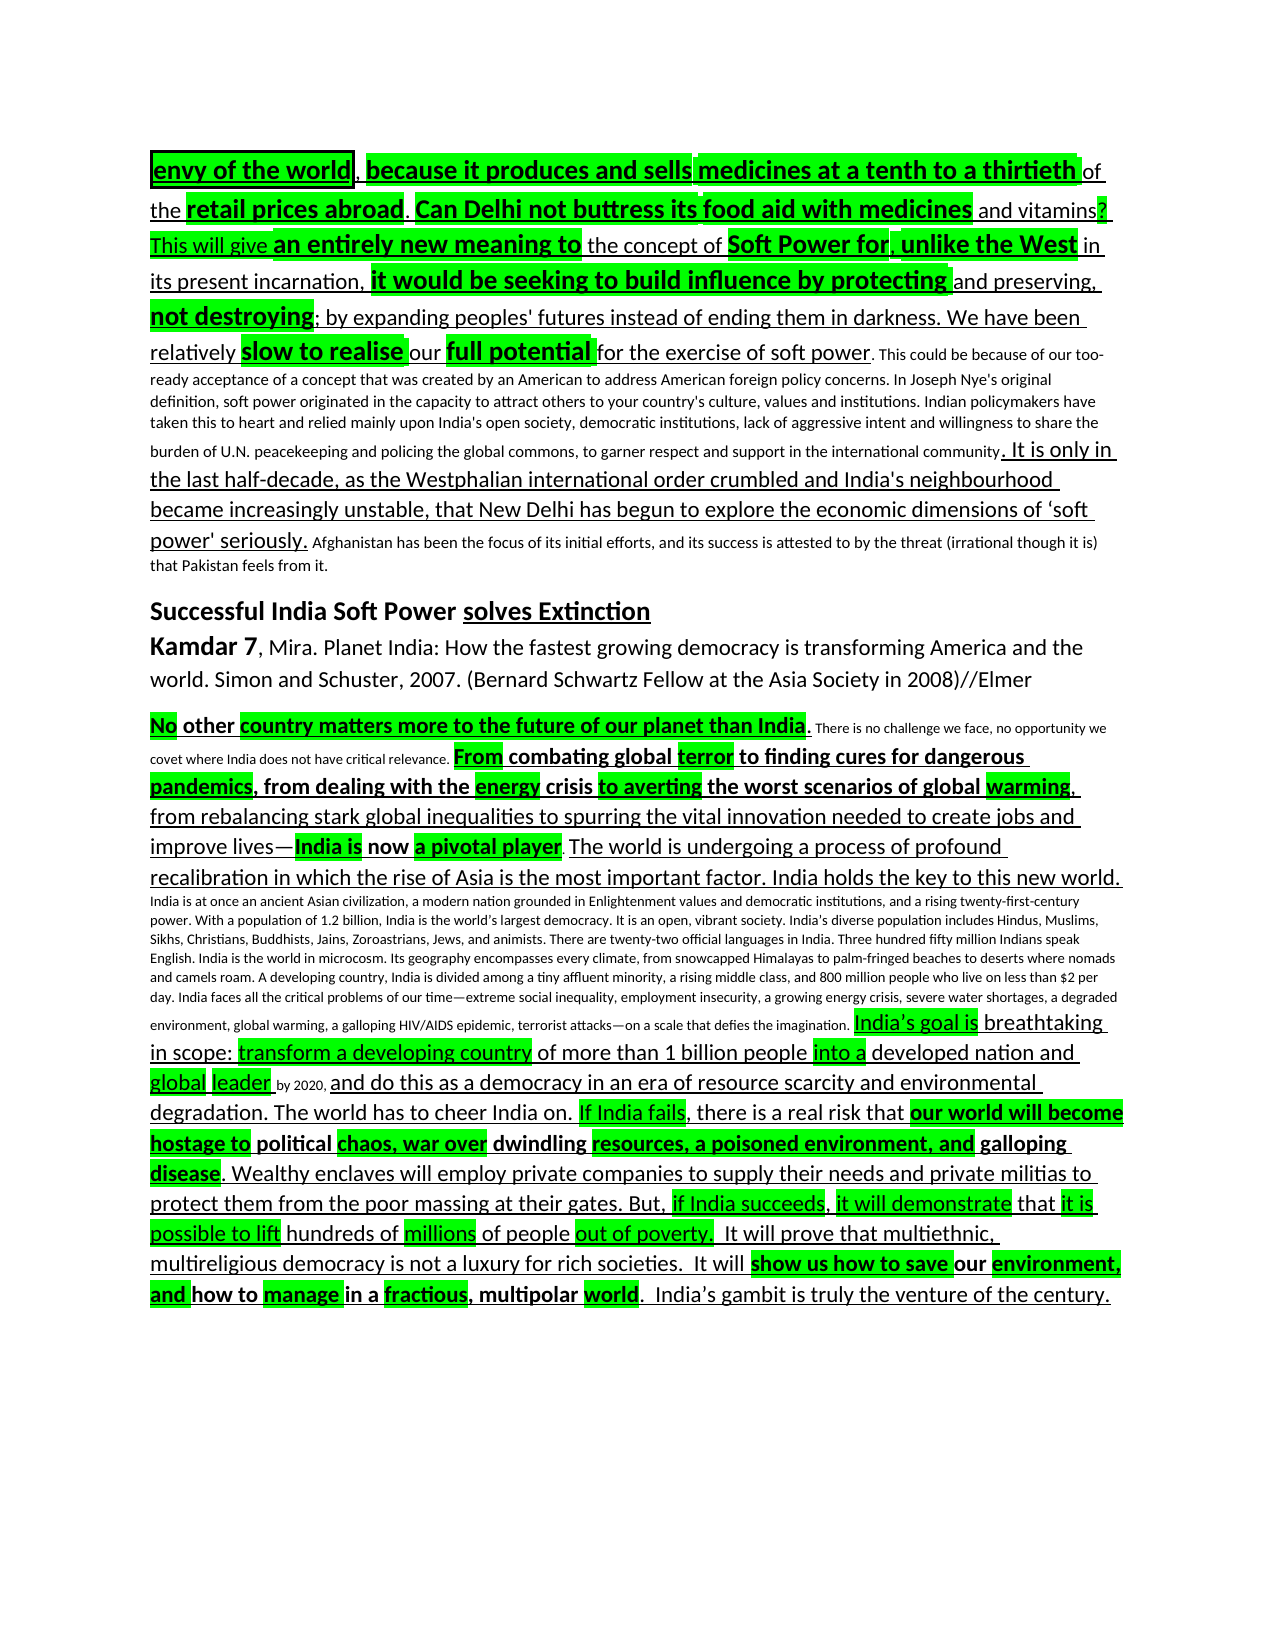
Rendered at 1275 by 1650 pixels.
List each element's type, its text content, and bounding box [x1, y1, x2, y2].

subtitle Successful India Soft Power solves Extinction [150, 594, 1125, 627]
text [150, 150, 1125, 576]
text No other country matters more to the future of our planet than India. There is no challenge we face, no opportunity we covet where India does not have critical relevance. From combating global terror to finding cures for dangerous pandemics, from dealing with the energy crisis to averting the worst scenarios of global warming, from rebalancing stark global inequalities to spurring the vital innovation needed to create jobs and improve lives—India is now a pivotal player. The world is undergoing a process of profound recalibration in which the rise of Asia is the most important factor. India holds the key to this new world. India is at once an ancient Asian civilization, a modern nation grounded in Enlightenment values and democratic institutions, and a rising twenty-first-century power. With a population of 1.2 billion, India is the world’s largest democracy. It is an open, vibrant society. India’s diverse population includes Hindus, Muslims, Sikhs, Christians, Buddhists, Jains, Zoroastrians, Jews, and animists. There are twenty-two official languages in India. Three hundred fifty million Indians speak English. India is the world in microcosm. Its geography encompasses every climate, from snowcapped Himalayas to palm-fringed beaches to deserts where nomads and camels roam. A developing country, India is divided among a tiny affluent minority, a rising middle class, and 800 million people who live on less than $2 per day. India faces all the critical problems of our time—extreme social inequality, employment insecurity, a growing energy crisis, severe water shortages, a degraded environment, global warming, a galloping HIV/AIDS epidemic, terrorist attacks—on a scale that defies the imagination. India’s goal is breathtaking in scope: transform a developing country of more than 1 billion people into a developed nation and global leader by 2020, and do this as a democracy in an era of resource scarcity and environmental degradation. The world has to cheer India on. If India fails, there is a real risk that our world will become hostage to political chaos, war over dwindling resources, a poisoned environment, and galloping disease. Wealthy enclaves will employ private companies to supply their needs and private militias to protect them from the poor massing at their gates. But, if India succeeds, it will demonstrate that it is possible to lift hundreds of millions of people out of poverty. It will prove that multiethnic, multireligious democracy is not a luxury for rich societies. It will show us how to save our environment, and how to manage in a fractious, multipolar world. India’s gambit is truly the venture of the century. [150, 712, 1125, 1308]
text Kamdar 7, Mira. Planet India: How the fastest growing democracy is transforming America and the world. Simon and Schuster, 2007. (Bernard Schwartz Fellow at the Asia Society in 2008)//Elmer [150, 629, 1125, 693]
